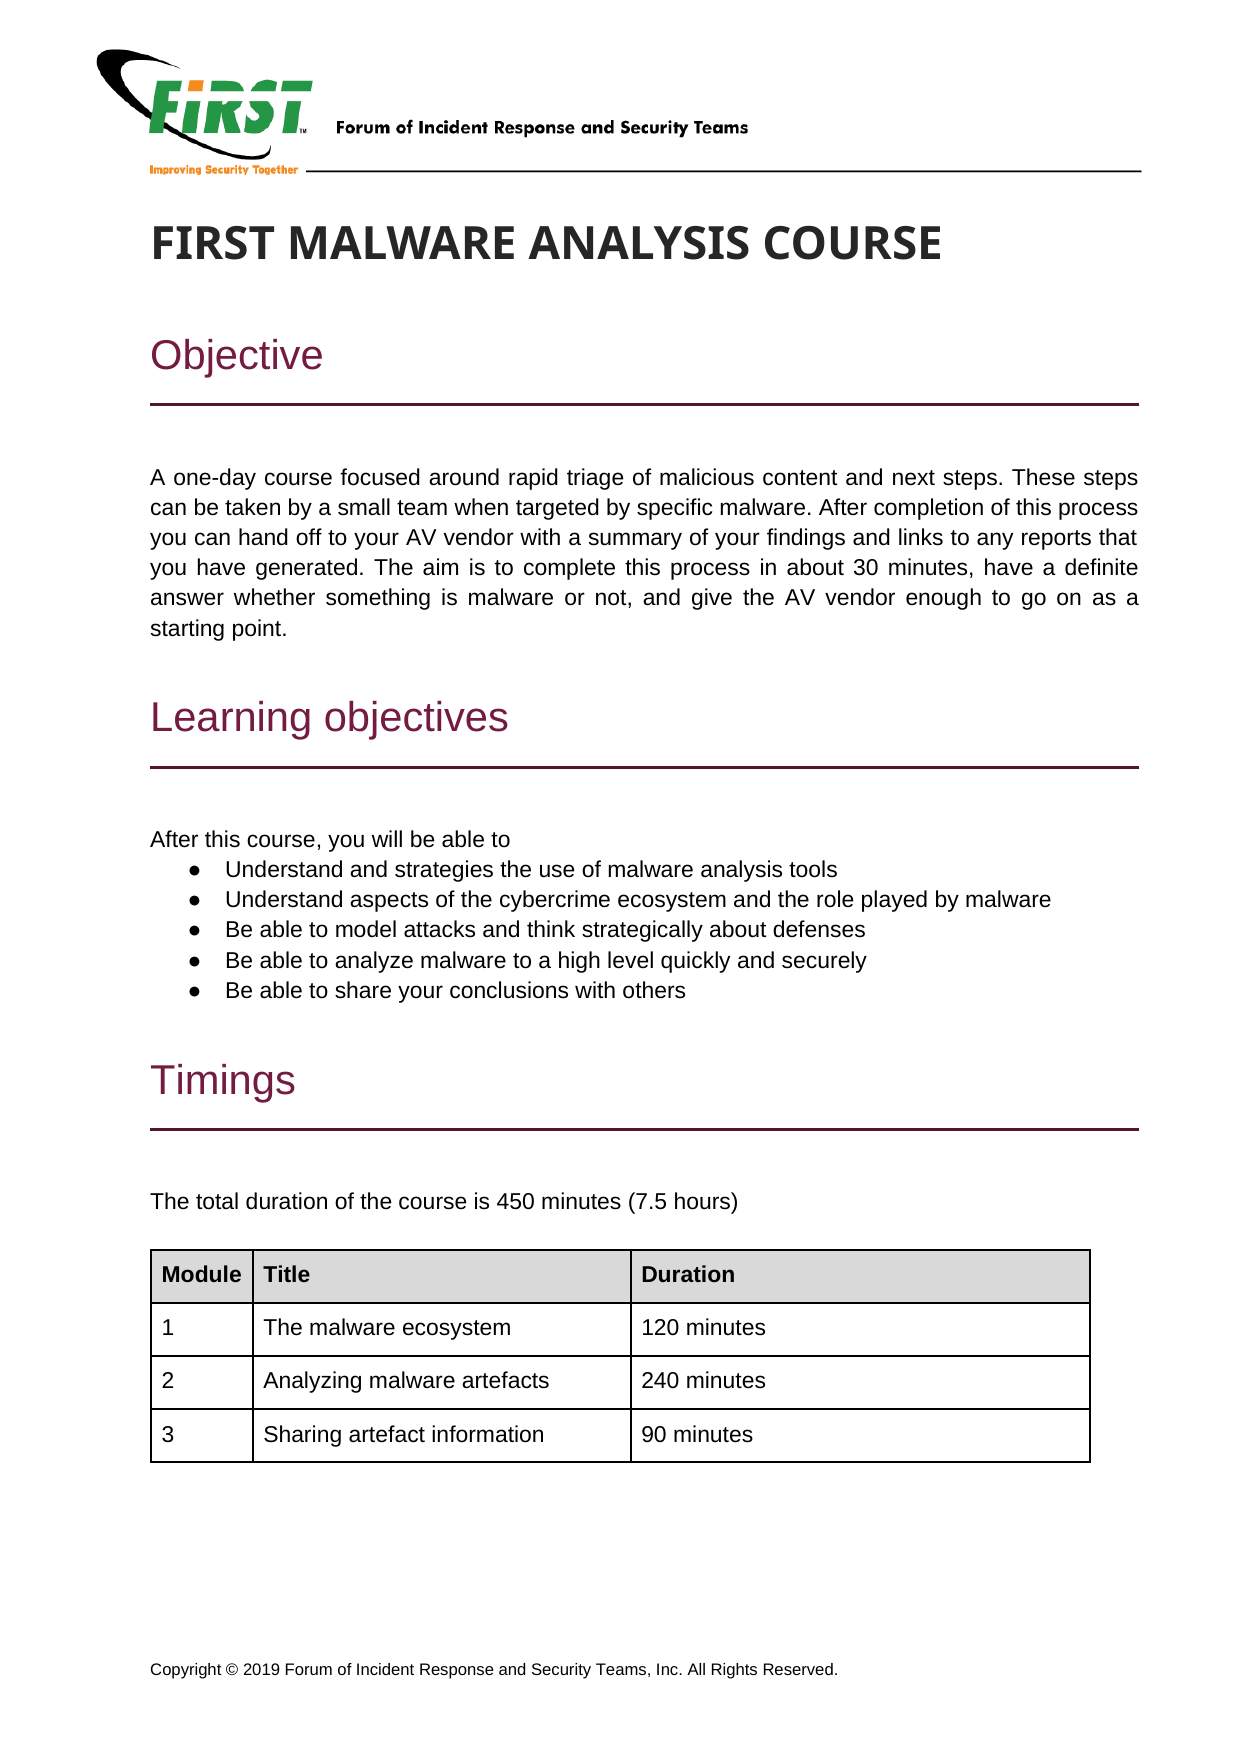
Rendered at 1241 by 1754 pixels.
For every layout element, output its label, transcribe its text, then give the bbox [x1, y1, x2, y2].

subtitle Timings [150, 1055, 1139, 1128]
subtitle Objective [150, 330, 1139, 403]
list Be able to model attacks and think strategically about defenses [187, 916, 1139, 943]
text A one-day course focused around rapid triage of malicious content and next steps. These steps can be taken by a small team when targeted by specific malware. After completion of this process you can hand off to your AV vendor with a summary of your findings and links to any reports that you have generated. The aim is to complete this process in about 30 minutes, have a definite answer whether something is malware or not, and give the AV vendor enough to go on as a starting point. [150, 463, 1139, 641]
table_header Duration [632, 1251, 1089, 1302]
list Be able to share your conclusions with others [187, 977, 1139, 1003]
table_cell 240 minutes [632, 1357, 1089, 1408]
table_cell 120 minutes [632, 1304, 1089, 1355]
table_cell Sharing artefact information [254, 1410, 630, 1461]
list Understand aspects of the cybercrime ecosystem and the role played by malware [187, 886, 1139, 913]
table_cell 90 minutes [632, 1410, 1089, 1461]
table_header Module [152, 1251, 252, 1302]
text The total duration of the course is 450 minutes (7.5 hours) [150, 1188, 1139, 1245]
picture [0, 8, 1241, 175]
table_cell The malware ecosystem [254, 1304, 630, 1355]
list Be able to analyze malware to a high level quickly and securely [187, 947, 1139, 973]
table_cell 3 [152, 1410, 252, 1461]
title First Malware Analysis Course [150, 211, 1139, 273]
list Understand and strategies the use of malware analysis tools [187, 856, 1139, 882]
table_cell 2 [152, 1357, 252, 1408]
text After this course, you will be able to [150, 826, 1139, 852]
table_header Title [254, 1251, 630, 1302]
table_cell Analyzing malware artefacts [254, 1357, 630, 1408]
table_cell 1 [152, 1304, 252, 1355]
subtitle Learning objectives [150, 693, 1139, 766]
